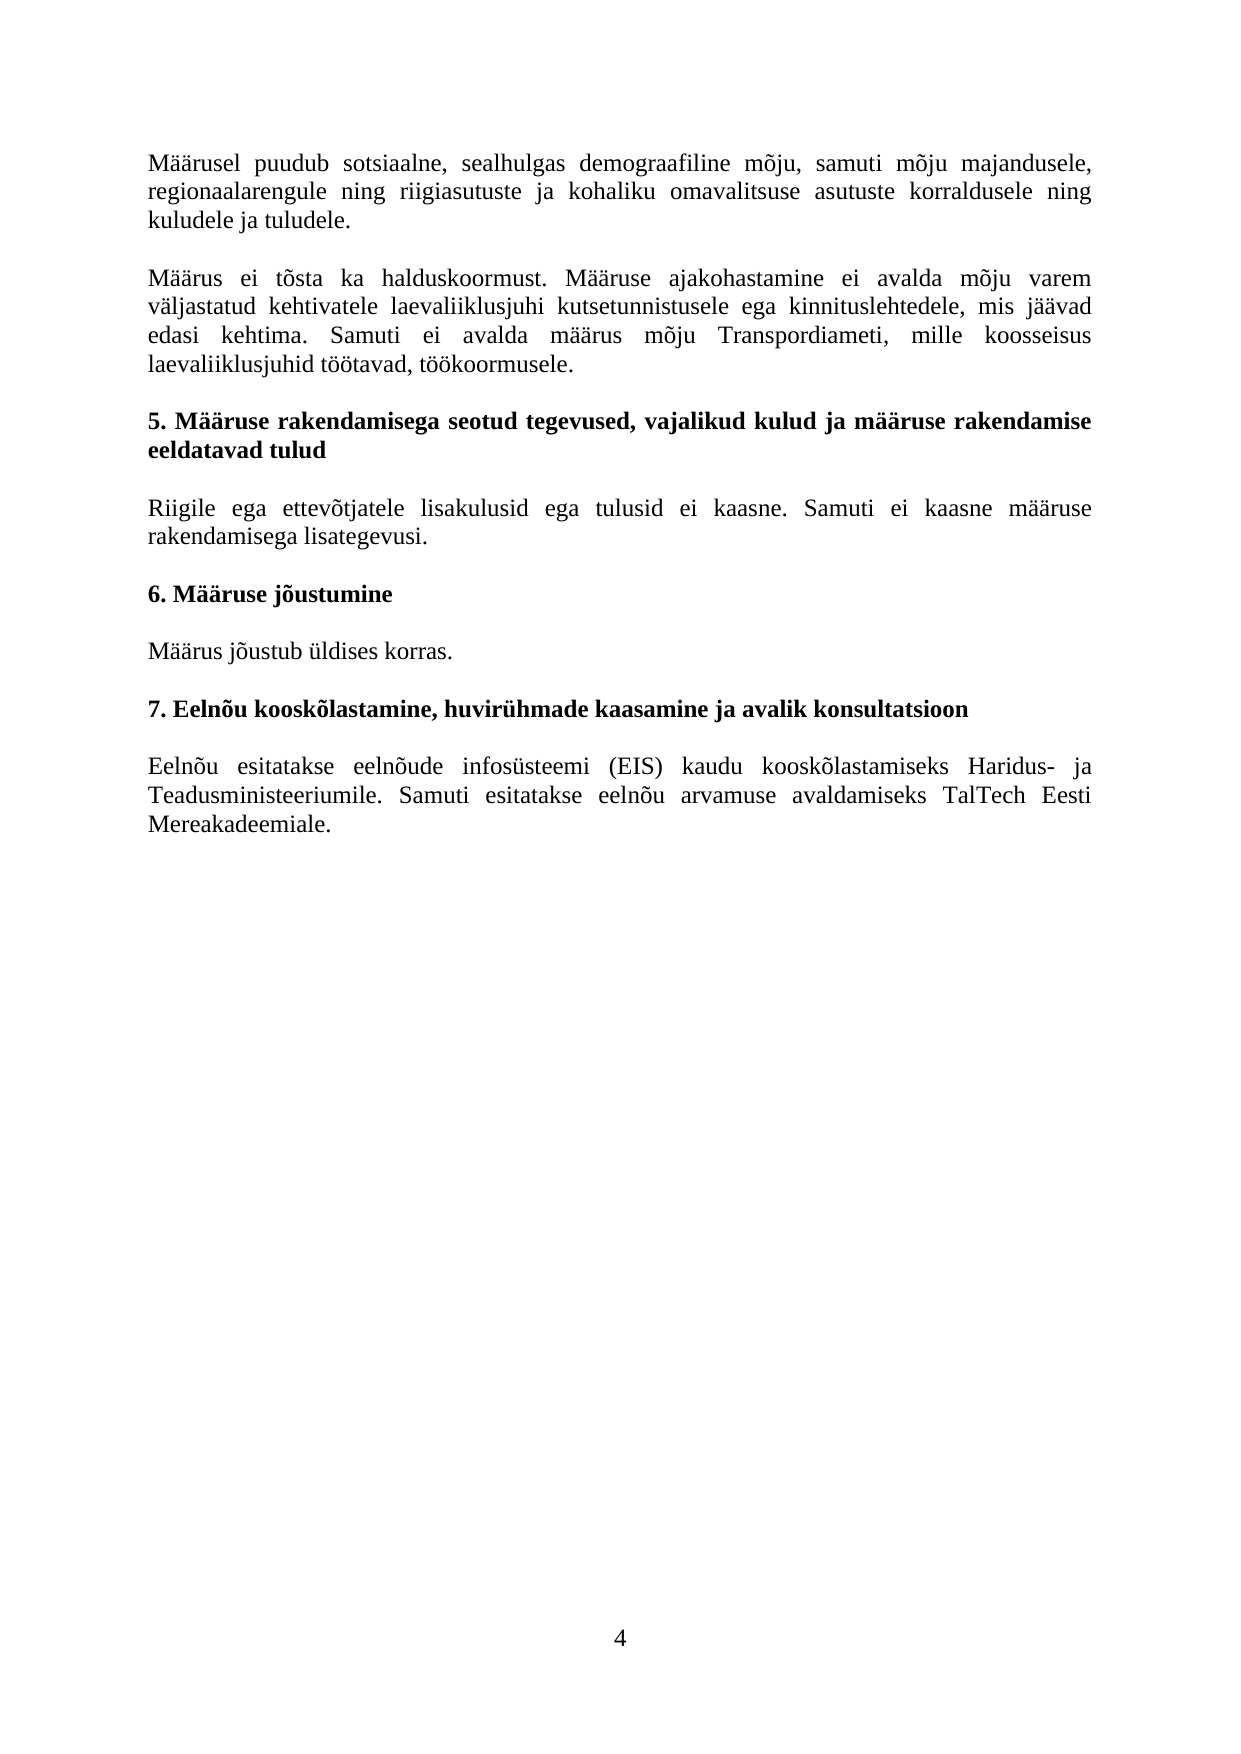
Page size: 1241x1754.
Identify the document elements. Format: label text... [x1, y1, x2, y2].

text Määrus ei tõsta ka halduskoormust. Määruse ajakohastamine ei avalda mõju varem väljastatud kehtivatele laevaliiklusjuhi kutsetunnistusele ega kinnituslehtedele, mis jäävad edasi kehtima. Samuti ei avalda määrus mõju Transpordiameti, mille koosseisus laevaliiklusjuhid töötavad, töökoormusele. [148, 263, 1093, 378]
text 5. Määruse rakendamisega seotud tegevused, vajalikud kulud ja määruse rakendamise eeldatavad tulud [148, 406, 1093, 464]
text Eelnõu esitatakse eelnõude infosüsteemi (EIS) kaudu kooskõlastamiseks Haridus- ja Teadusministeeriumile. Samuti esitatakse eelnõu arvamuse avaldamiseks TalTech Eesti Mereakadeemiale. [148, 751, 1093, 838]
text 7. Eelnõu kooskõlastamine, huvirühmade kaasamine ja avalik konsultatsioon [148, 694, 1093, 723]
text Määrus jõustub üldises korras. [148, 636, 1093, 665]
text Määrusel puudub sotsiaalne, sealhulgas demograafiline mõju, samuti mõju majandusele, regionaalarengule ning riigiasutuste ja kohaliku omavalitsuse asutuste korraldusele ning kuludele ja tuludele. [148, 148, 1093, 234]
text 6. Määruse jõustumine [148, 579, 1093, 608]
text Riigile ega ettevõtjatele lisakulusid ega tulusid ei kaasne. Samuti ei kaasne määruse rakendamisega lisategevusi. [148, 493, 1093, 550]
